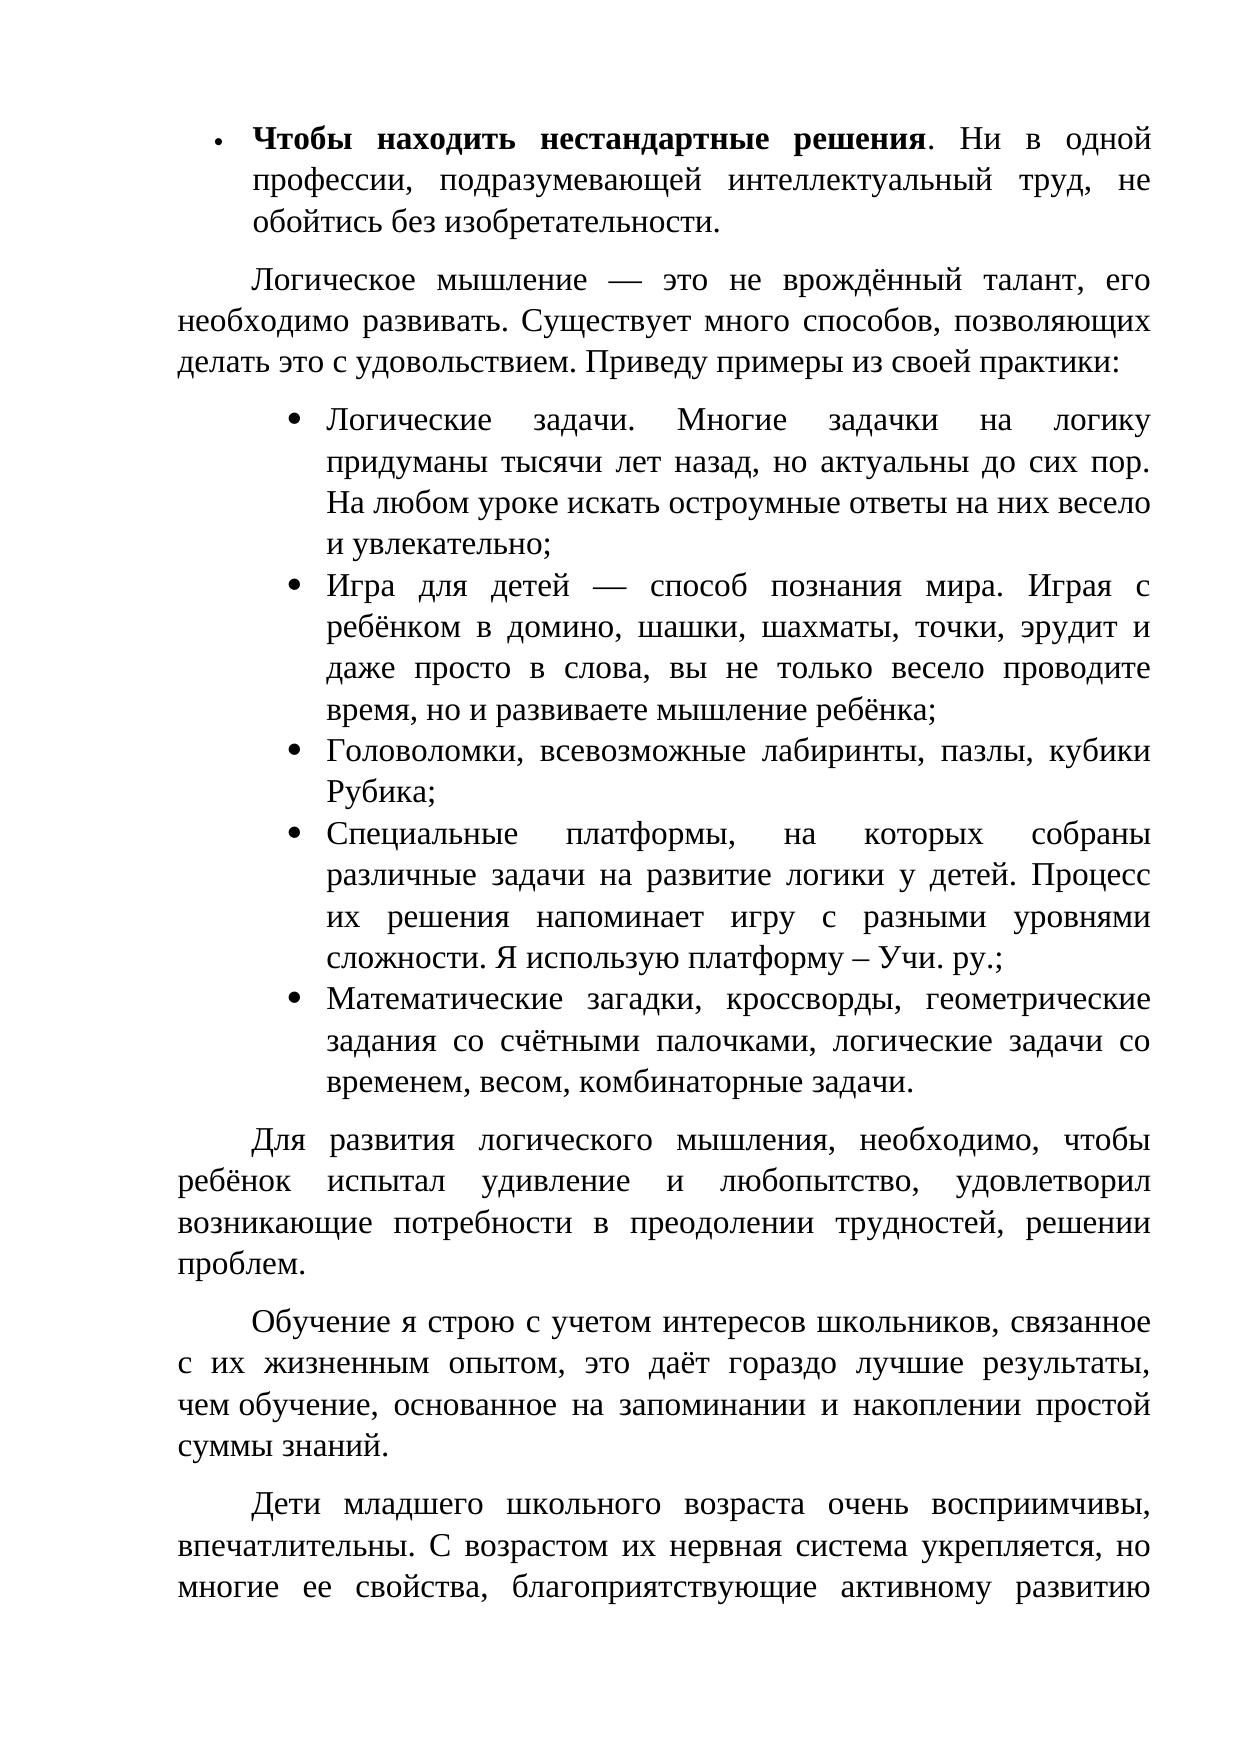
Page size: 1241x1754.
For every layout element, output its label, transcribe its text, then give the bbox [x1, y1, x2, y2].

list Головоломки, всевозможные лабиринты, пазлы, кубики Рубика; [288, 730, 1152, 810]
list Логические задачи. Многие задачки на логику придуманы тысячи лет назад, но актуальны до сих пор. На любом уроке искать остроумные ответы на них весело и увлекательно; [288, 399, 1152, 562]
text Логическое мышление — это не врождённый талант, его необходимо развивать. Существует много способов, позволяющих делать это с удовольствием. Приведу примеры из своей практики: [177, 259, 1152, 380]
text Для развития логического мышления, необходимо, чтобы ребёнок испытал удивление и любопытство, удовлетворил возникающие потребности в преодолении трудностей, решении проблем. [177, 1119, 1152, 1282]
list Игра для детей — способ познания мира. Играя с ребёнком в домино, шашки, шахматы, точки, эрудит и даже просто в слова, вы не только весело проводите время, но и развиваете мышление ребёнка; [288, 565, 1152, 727]
list Чтобы находить нестандартные решения. Ни в одной профессии, подразумевающей интеллектуальный труд, не обойтись без изобретательности. [215, 118, 1152, 239]
list Математические загадки, кроссворды, геометрические задания со счётными палочками, логические задачи со временем, весом, комбинаторные задачи. [288, 978, 1152, 1099]
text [177, 1483, 1152, 1604]
text Обучение я строю с учетом интересов школьников, связанное с их жизненным опытом, это даёт гораздо лучшие результаты, чем обучение, основанное на запоминании и накоплении простой суммы знаний. [177, 1301, 1152, 1464]
list Специальные платформы, на которых собраны различные задачи на развитие логики у детей. Процесс их решения напоминает игру с разными уровнями сложности. Я использую платформу – Учи. ру.; [288, 813, 1152, 976]
